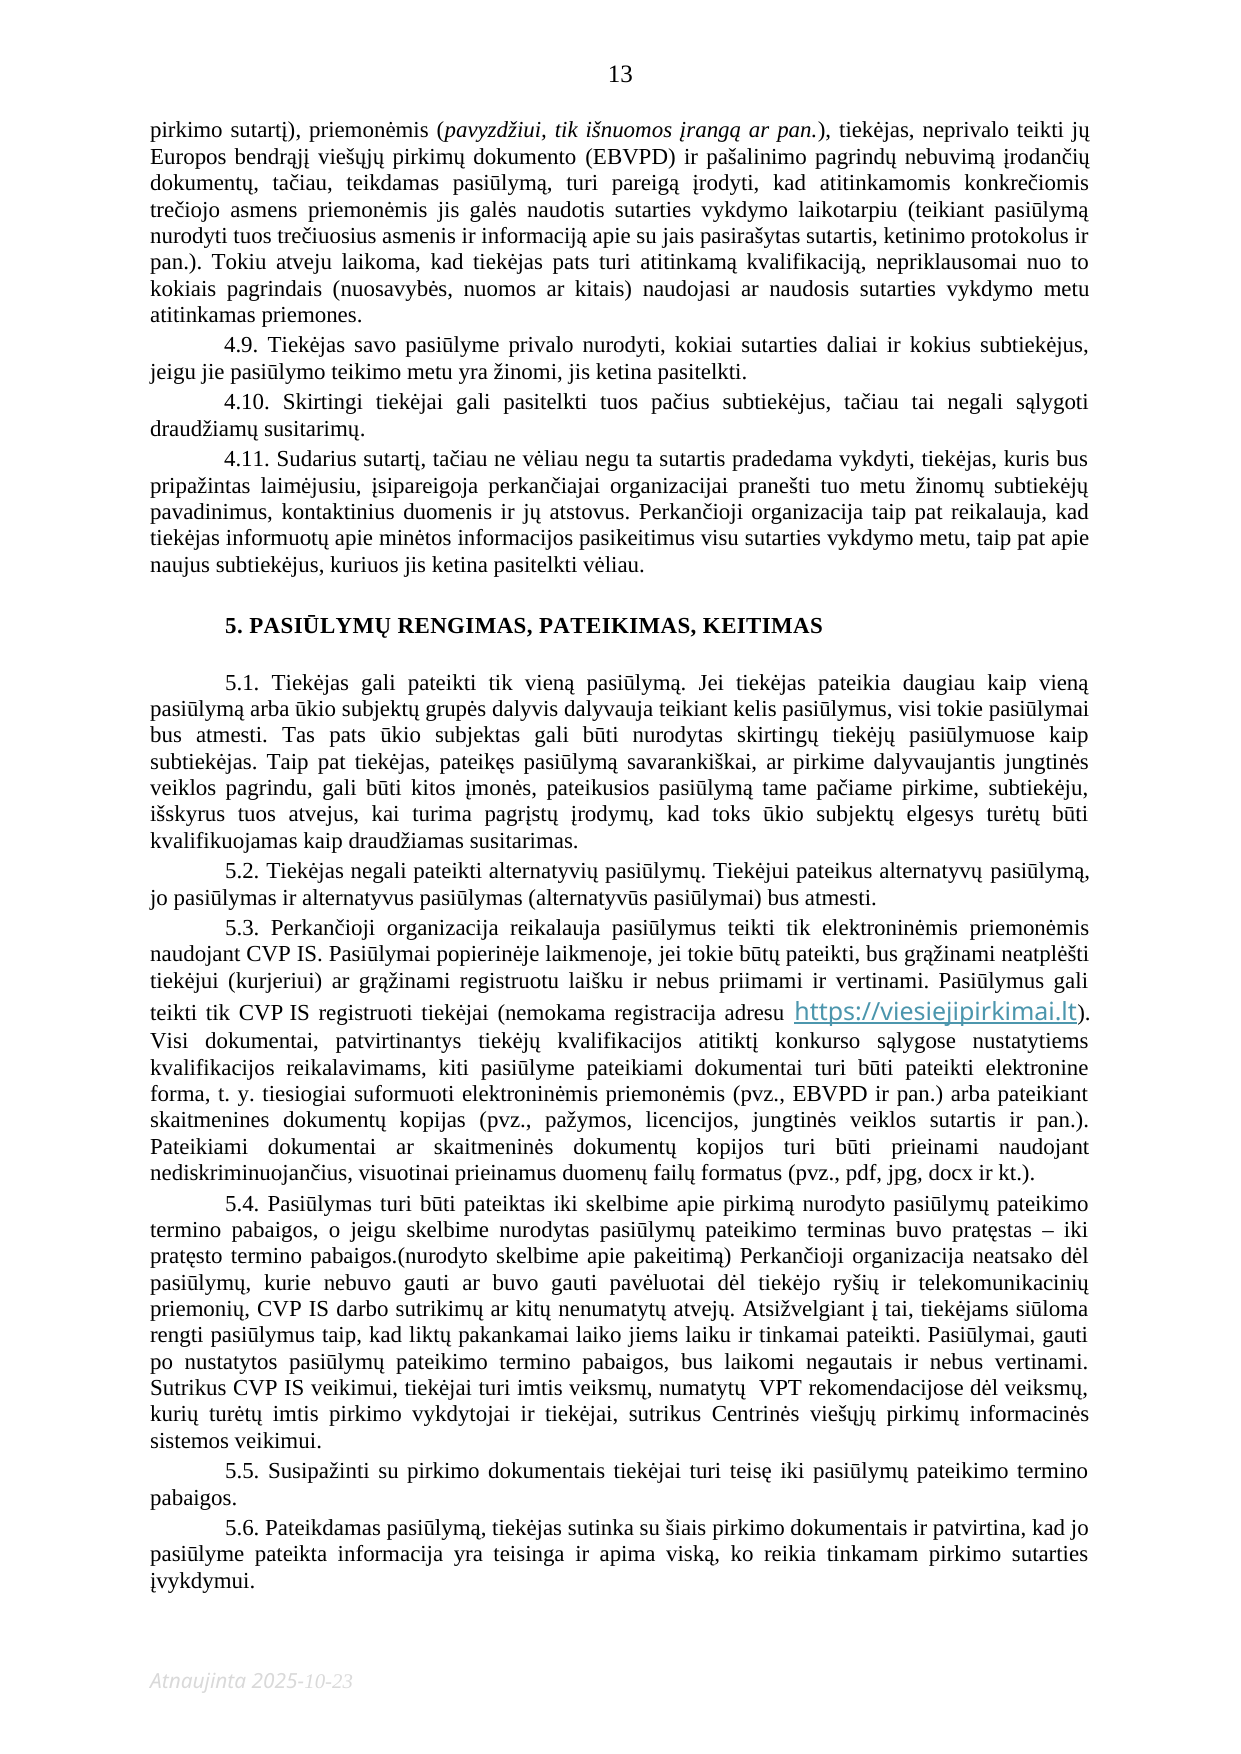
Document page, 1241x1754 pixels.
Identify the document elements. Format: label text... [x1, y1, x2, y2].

text 5.5. Susipažinti su pirkimo dokumentais tiekėjai turi teisę iki pasiūlymų pateikimo termino pabaigos. [150, 1457, 1090, 1510]
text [150, 117, 1090, 327]
text 5.1. Tiekėjas gali pateikti tik vieną pasiūlymą. Jei tiekėjas pateikia daugiau kaip vieną pasiūlymą arba ūkio subjektų grupės dalyvis dalyvauja teikiant kelis pasiūlymus, visi tokie pasiūlymai bus atmesti. Tas pats ūkio subjektas gali būti nurodytas skirtingų tiekėjų pasiūlymuose kaip subtiekėjas. Taip pat tiekėjas, pateikęs pasiūlymą savarankiškai, ar pirkime dalyvaujantis jungtinės veiklos pagrindu, gali būti kitos įmonės, pateikusios pasiūlymą tame pačiame pirkime, subtiekėju, išskyrus tuos atvejus, kai turima pagrįstų įrodymų, kad toks ūkio subjektų elgesys turėtų būti kvalifikuojamas kaip draudžiamas susitarimas. [150, 669, 1090, 853]
text 5.4. Pasiūlymas turi būti pateiktas iki skelbime apie pirkimą nurodyto pasiūlymų pateikimo termino pabaigos, o jeigu skelbime nurodytas pasiūlymų pateikimo terminas buvo pratęstas – iki pratęsto termino pabaigos.(nurodyto skelbime apie pakeitimą) Perkančioji organizacija neatsako dėl pasiūlymų, kurie nebuvo gauti ar buvo gauti pavėluotai dėl tiekėjo ryšių ir telekomunikacinių priemonių, CVP IS darbo sutrikimų ar kitų nenumatytų atvejų. Atsižvelgiant į tai, tiekėjams siūloma rengti pasiūlymus taip, kad liktų pakankamai laiko jiems laiku ir tinkamai pateikti. Pasiūlymai, gauti po nustatytos pasiūlymų pateikimo termino pabaigos, bus laikomi negautais ir nebus vertinami. Sutrikus CVP IS veikimui, tiekėjai turi imtis veiksmų, numatytų VPT rekomendacijose dėl veiksmų, kurių turėtų imtis pirkimo vykdytojai ir tiekėjai, sutrikus Centrinės viešųjų pirkimų informacinės sistemos veikimui. [150, 1189, 1090, 1453]
text 4.11. Sudarius sutartį, tačiau ne vėliau negu ta sutartis pradedama vykdyti, tiekėjas, kuris bus pripažintas laimėjusiu, įsipareigoja perkančiajai organizacijai pranešti tuo metu žinomų subtiekėjų pavadinimus, kontaktinius duomenis ir jų atstovus. Perkančioji organizacija taip pat reikalauja, kad tiekėjas informuotų apie minėtos informacijos pasikeitimus visu sutarties vykdymo metu, taip pat apie naujus subtiekėjus, kuriuos jis ketina pasitelkti vėliau. [150, 445, 1090, 577]
subtitle 5. PASIŪLYMŲ RENGIMAS, PATEIKIMAS, KEITIMAS [150, 612, 1090, 638]
text 5.2. Tiekėjas negali pateikti alternatyvių pasiūlymų. Tiekėjui pateikus alternatyvų pasiūlymą, jo pasiūlymas ir alternatyvus pasiūlymas (alternatyvūs pasiūlymai) bus atmesti. [150, 857, 1090, 910]
text 4.9. Tiekėjas savo pasiūlyme privalo nurodyti, kokiai sutarties daliai ir kokius subtiekėjus, jeigu jie pasiūlymo teikimo metu yra žinomi, jis ketina pasitelkti. [150, 332, 1090, 384]
text 4.10. Skirtingi tiekėjai gali pasitelkti tuos pačius subtiekėjus, tačiau tai negali sąlygoti draudžiamų susitarimų. [150, 388, 1090, 441]
text 5.3. Perkančioji organizacija reikalauja pasiūlymus teikti tik elektroninėmis priemonėmis naudojant CVP IS. Pasiūlymai popierinėje laikmenoje, jei tokie būtų pateikti, bus grąžinami neatplėšti tiekėjui (kurjeriui) ar grąžinami registruotu laišku ir nebus priimami ir vertinami. Pasiūlymus gali teikti tik CVP IS registruoti tiekėjai (nemokama registracija adresu https://viesiejipirkimai.lt). Visi dokumentai, patvirtinantys tiekėjų kvalifikacijos atitiktį konkurso sąlygose nustatytiems kvalifikacijos reikalavimams, kiti pasiūlyme pateikiami dokumentai turi būti pateikti elektronine forma, t. y. tiesiogiai suformuoti elektroninėmis priemonėmis (pvz., EBVPD ir pan.) arba pateikiant skaitmenines dokumentų kopijas (pvz., pažymos, licencijos, jungtinės veiklos sutartis ir pan.). Pateikiami dokumentai ar skaitmeninės dokumentų kopijos turi būti prieinami naudojant nediskriminuojančius, visuotinai prieinamus duomenų failų formatus (pvz., pdf, jpg, docx ir kt.). [150, 914, 1090, 1185]
text 5.6. Pateikdamas pasiūlymą, tiekėjas sutinka su šiais pirkimo dokumentais ir patvirtina, kad jo pasiūlyme pateikta informacija yra teisinga ir apima viską, ko reikia tinkamam pirkimo sutarties įvykdymui. [150, 1514, 1090, 1593]
